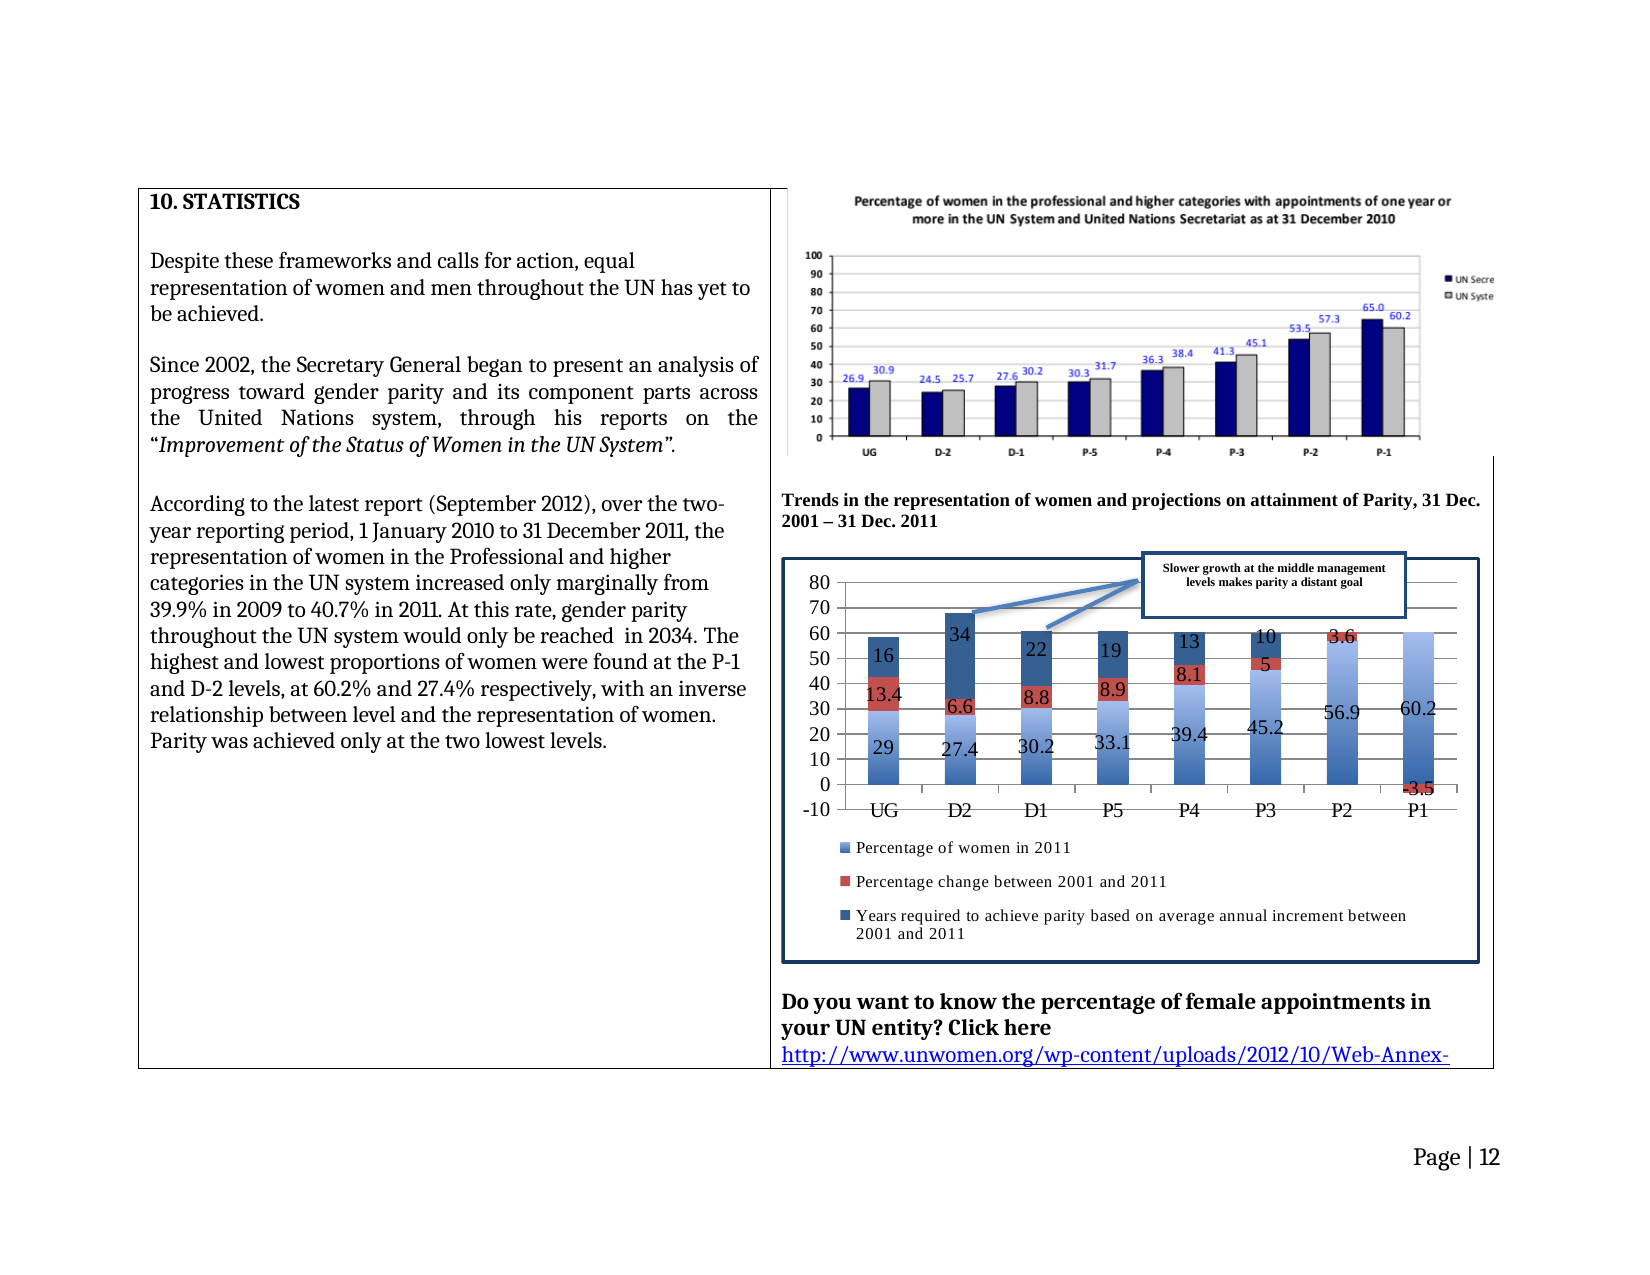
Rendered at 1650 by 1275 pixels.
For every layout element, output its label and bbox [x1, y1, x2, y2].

table_cell [771, 189, 1493, 1068]
table_cell [139, 189, 770, 1068]
